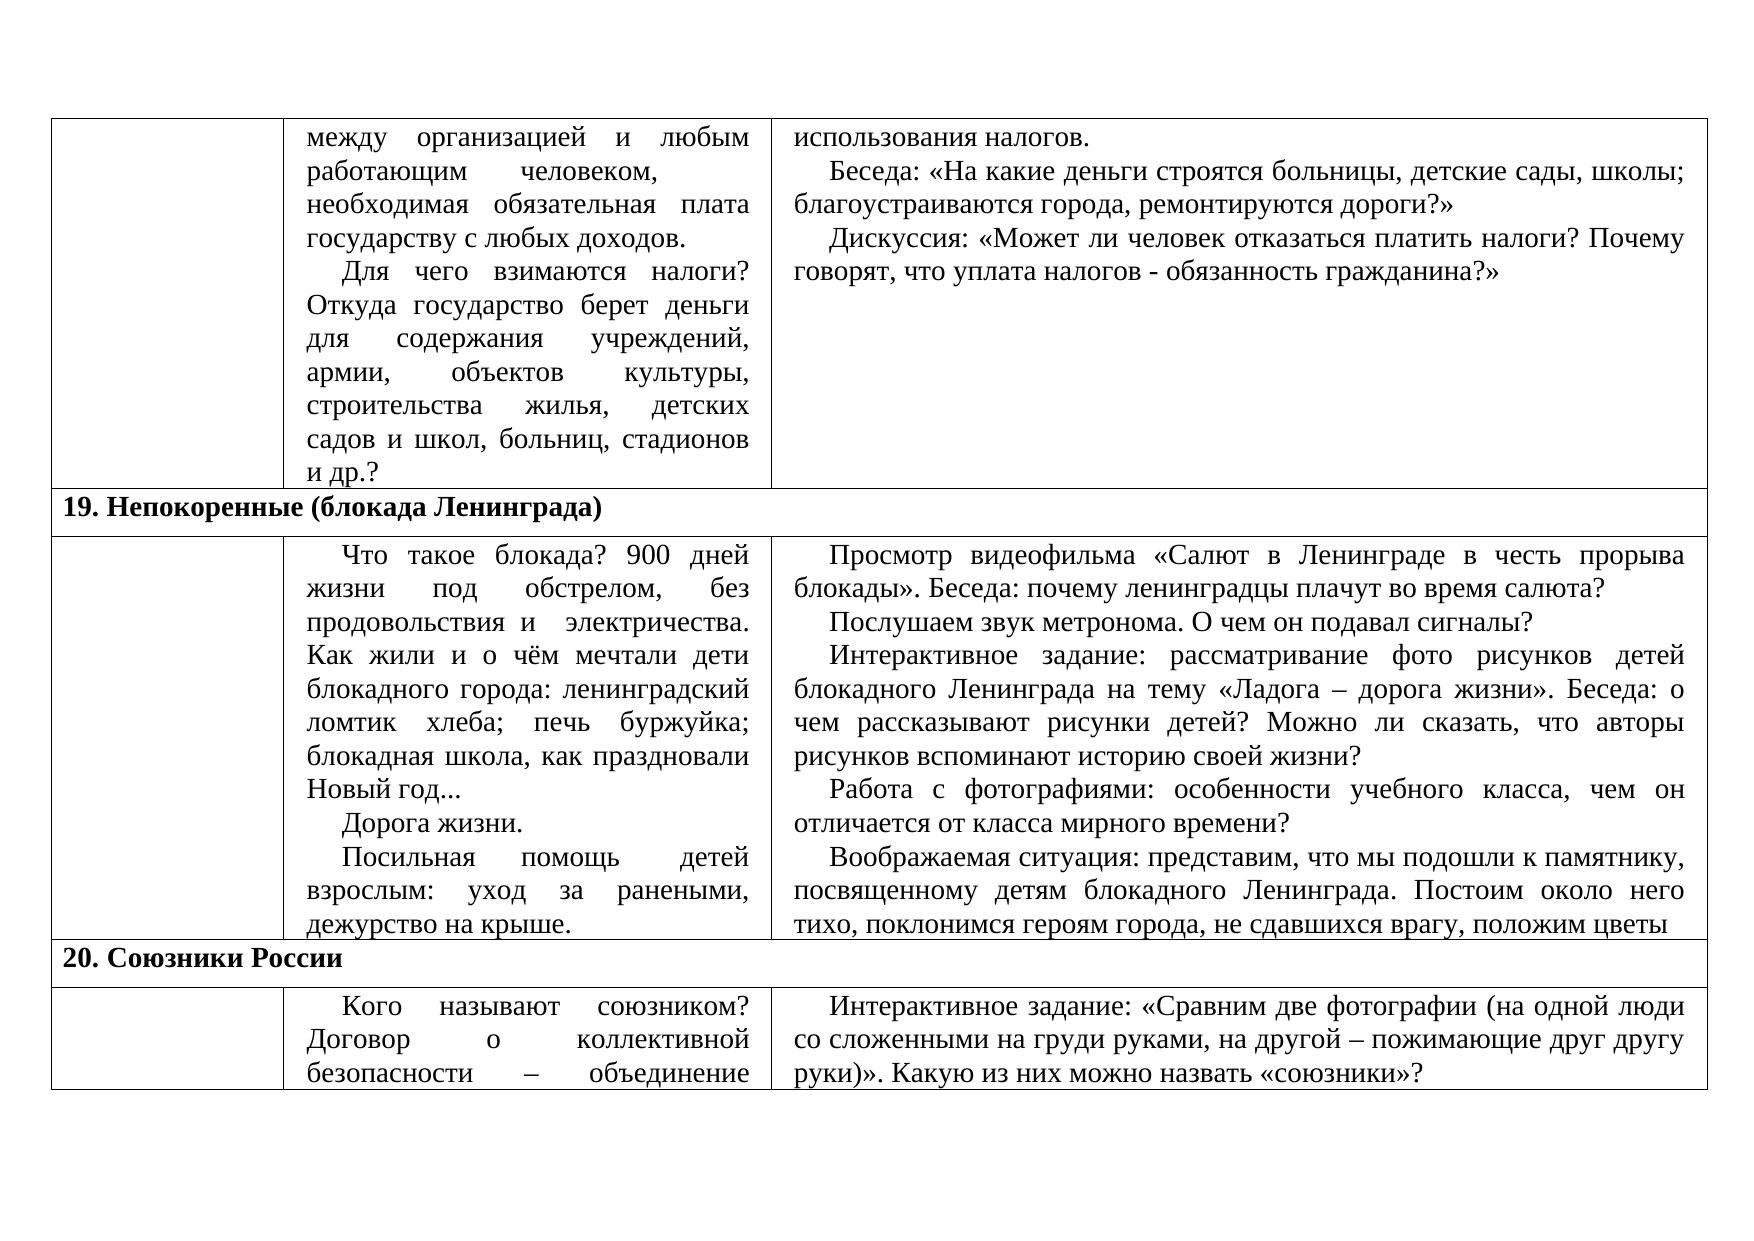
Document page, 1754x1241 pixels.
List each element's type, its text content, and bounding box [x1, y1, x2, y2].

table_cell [772, 988, 1707, 1089]
table_cell [52, 119, 283, 488]
table_cell Просмотр видеофильма «Салют в Ленинграде в честь прорыва блокады». Беседа: почему ленинградцы плачут во время салюта? Послушаем звук метронома. О чем он подавал сигналы? Интерактивное задание: рассматривание фото рисунков детей блокадного Ленинграда на тему «Ладога – дорога жизни». Беседа: о чем рассказывают рисунки детей? Можно ли сказать, что авторы рисунков вспоминают историю своей жизни? Работа с фотографиями: особенности учебного класса, чем он отличается от класса мирного времени? Воображаемая ситуация: представим, что мы подошли к памятнику, посвященному детям блокадного Ленинграда. Постоим около него тихо, поклонимся героям города, не сдавшихся врагу, положим цветы [772, 537, 1707, 939]
table_cell [52, 537, 283, 939]
table_cell Что такое блокада? 900 дней жизни под обстрелом, без продовольствия и электричества. Как жили и о чём мечтали дети блокадного города: ленинградский ломтик хлеба; печь буржуйка; блокадная школа, как праздновали Новый год... Дорога жизни. Посильная помощь детей взрослым: уход за ранеными, дежурство на крыше. [284, 537, 771, 939]
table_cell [284, 988, 771, 1089]
table_cell [52, 988, 283, 1089]
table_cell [772, 119, 1707, 488]
table_cell 20. Союзники России [52, 940, 1707, 987]
table_cell 19. Непокоренные (блокада Ленинграда) [52, 489, 1707, 536]
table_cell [284, 119, 771, 488]
